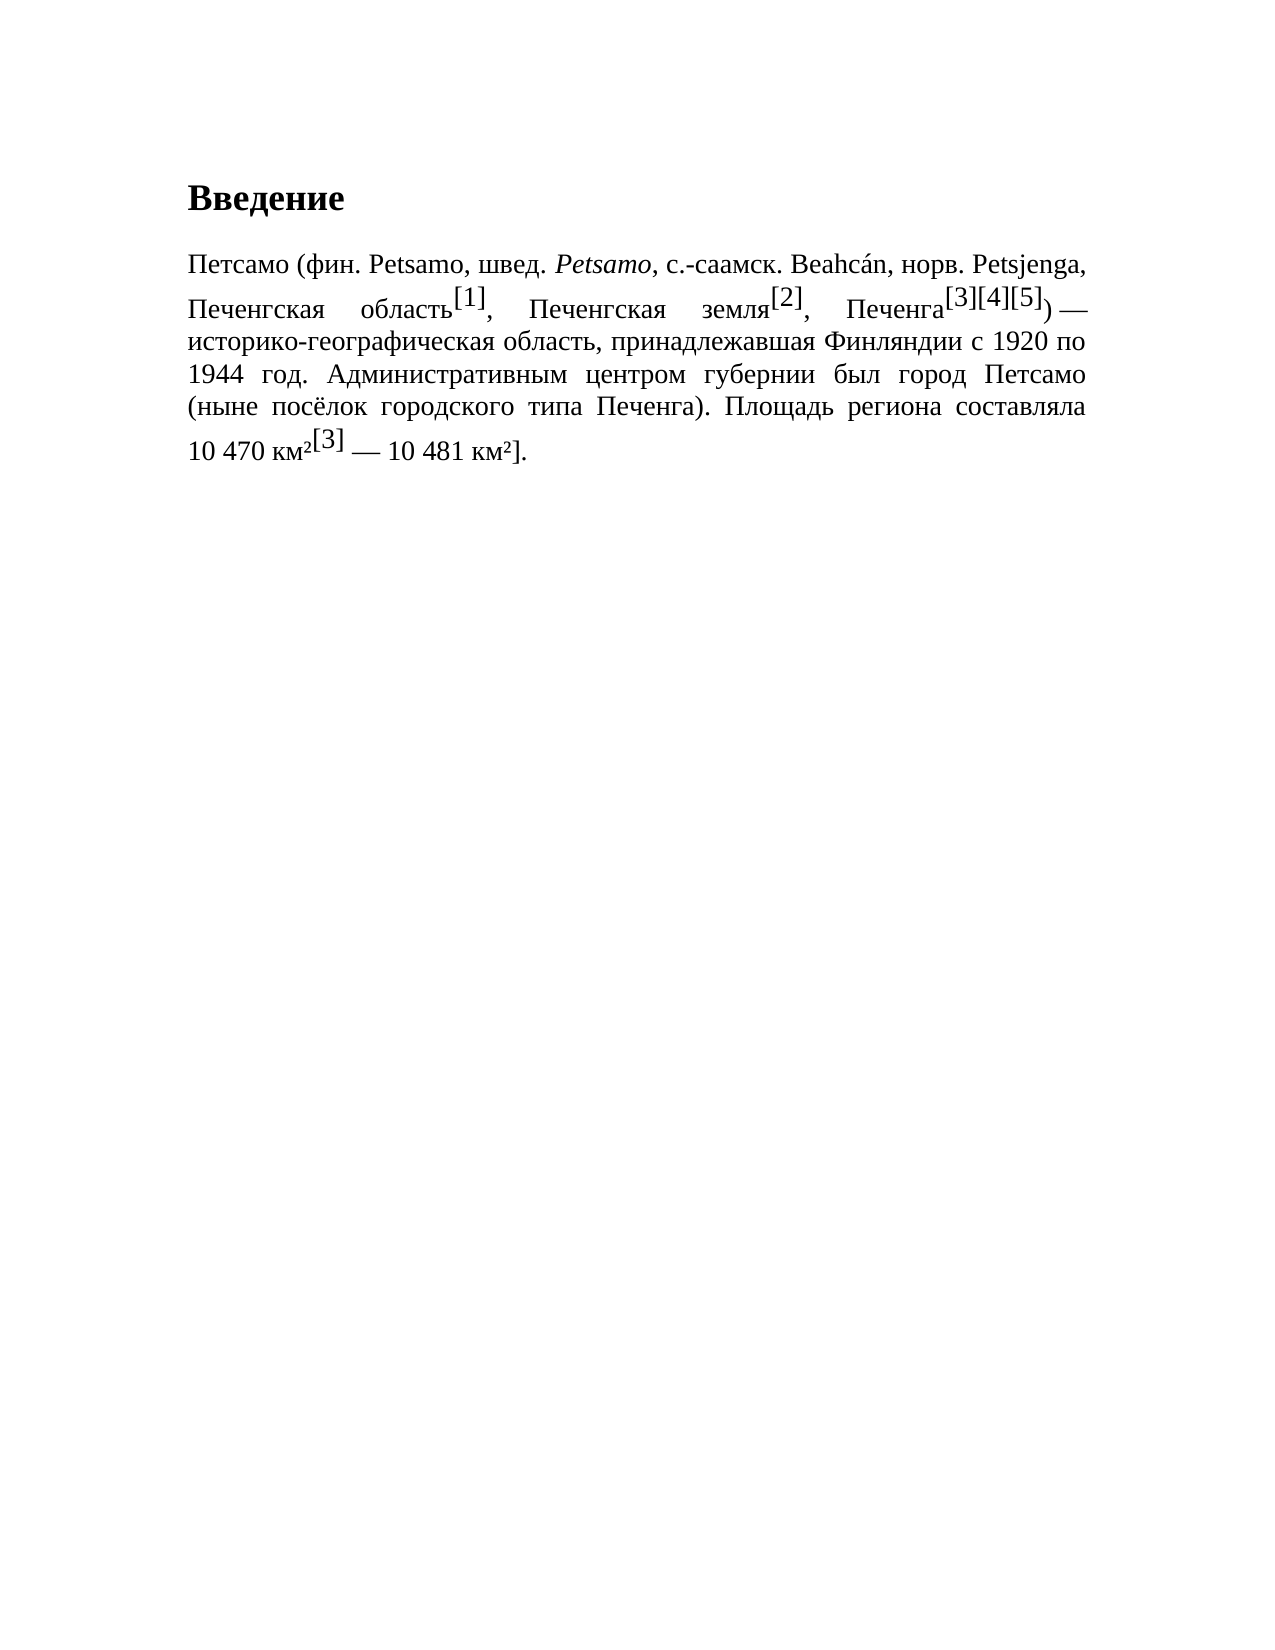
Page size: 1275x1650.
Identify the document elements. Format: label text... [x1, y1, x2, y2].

list Введение [187, 175, 1087, 218]
text Петсамо (фин. Petsamo, швед. Petsamo, с.-саамск. Beahcán, норв. Petsjenga, Печенгская область[1], Печенгская земля[2], Печенга[3][4][5]) — историко-географическая область, принадлежавшая Финляндии с 1920 по 1944 год. Административным центром губернии был город Петсамо (ныне посёлок городского типа Печенга). Площадь региона составляла 10 470 км²[3] — 10 481 км²]. [187, 248, 1087, 466]
